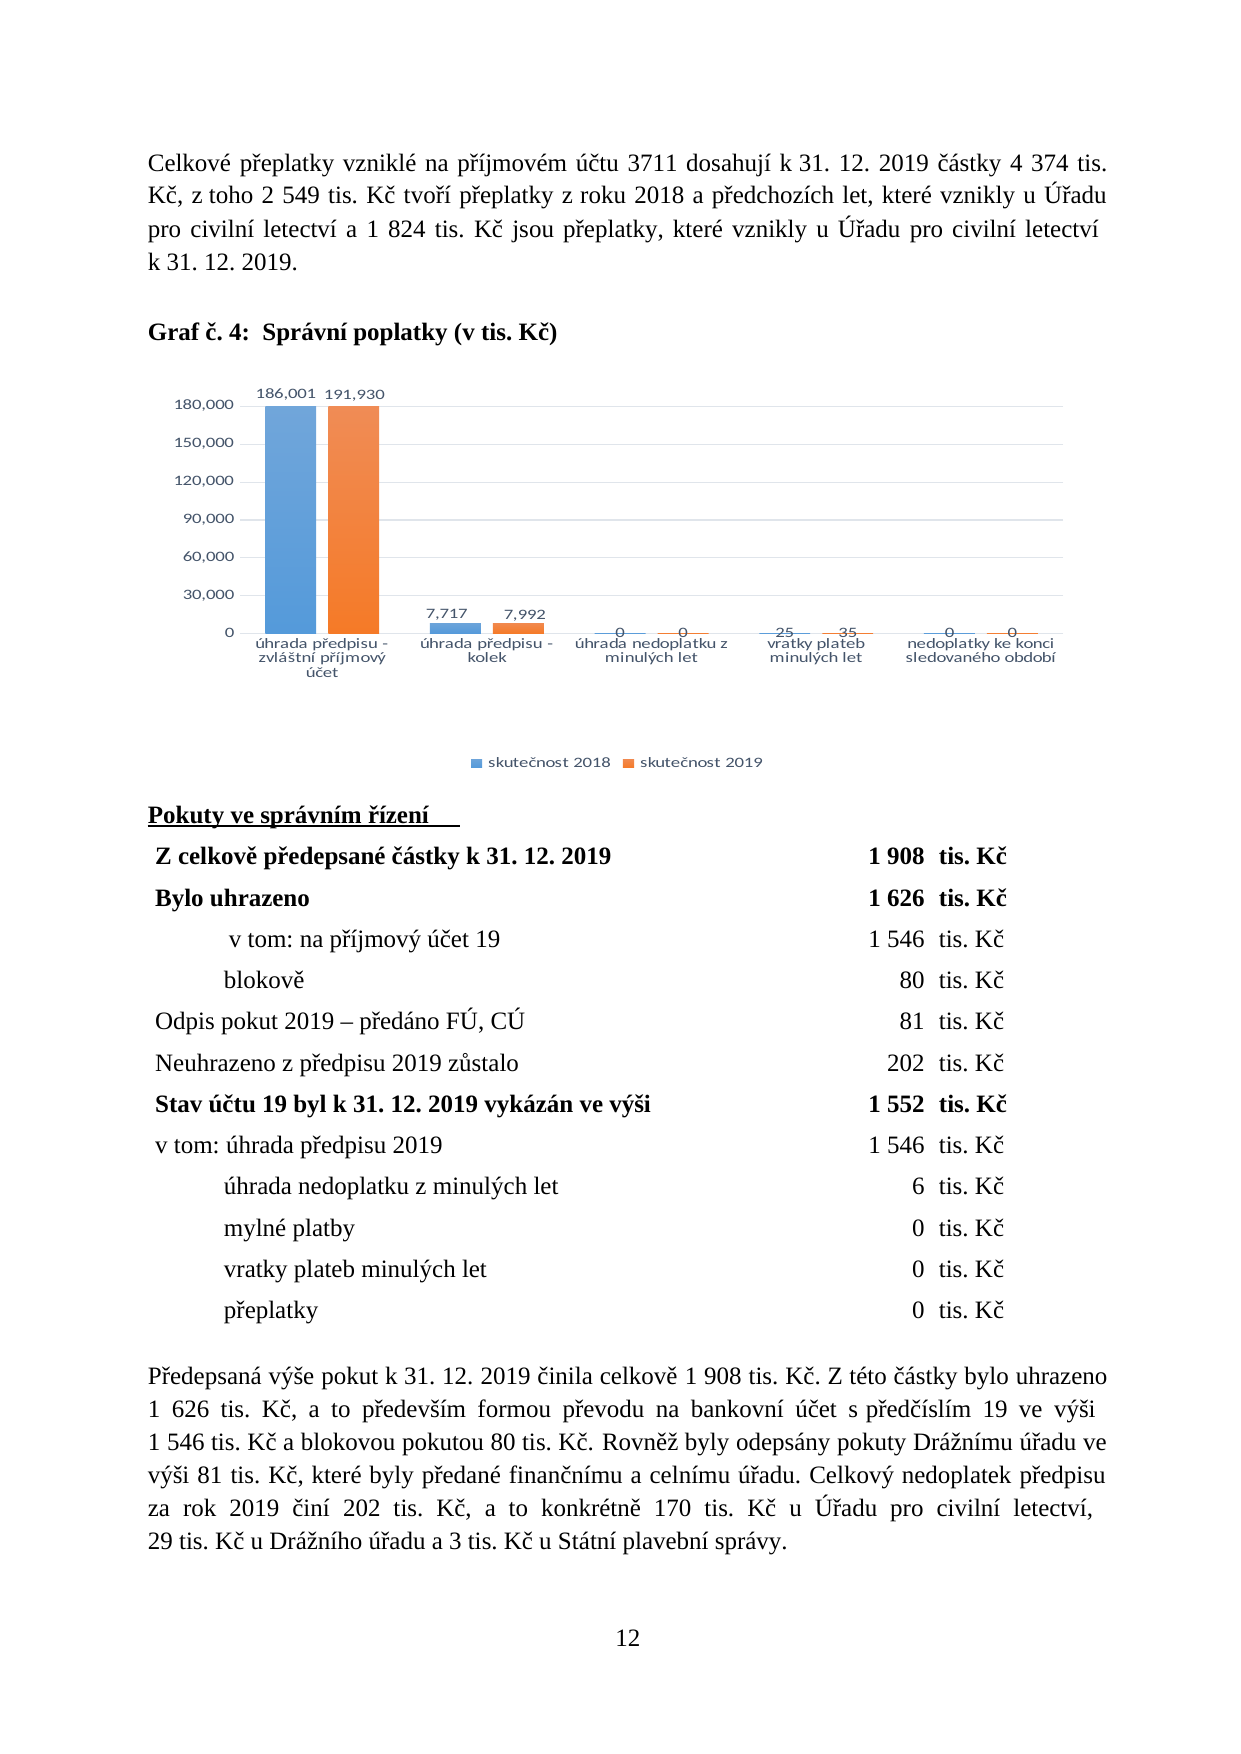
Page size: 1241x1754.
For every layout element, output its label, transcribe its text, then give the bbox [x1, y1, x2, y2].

table_cell 202 [681, 1048, 931, 1089]
table_cell Bylo uhrazeno [148, 883, 681, 924]
table_cell 1 546 [681, 924, 931, 965]
table_header Z celkově předepsané částky k 31. 12. 2019 [148, 841, 681, 883]
table_cell tis. Kč [931, 1213, 1040, 1254]
table_cell v tom: na příjmový účet 19 [148, 924, 681, 965]
table_cell 6 [681, 1171, 931, 1213]
text Celkové přeplatky vzniklé na příjmovém účtu 3711 dosahují k 31. 12. 2019 částky 4 374 tis. Kč, z toho 2 549 tis. Kč tvoří přeplatky z roku 2018 a předchozích let, které vznikly u Úřadu pro civilní letectví a 1 824 tis. Kč jsou přeplatky, které vznikly u Úřadu pro civilní letectví k 31. 12. 2019. [148, 148, 1107, 275]
table_cell tis. Kč [931, 1254, 1040, 1295]
table_cell 0 [681, 1213, 931, 1254]
table_cell tis. Kč [931, 965, 1040, 1006]
table_cell tis. Kč [931, 1171, 1040, 1213]
table_cell tis. Kč [931, 1295, 1040, 1336]
text Předepsaná výše pokut k 31. 12. 2019 činila celkově 1 908 tis. Kč. Z této částky bylo uhrazeno 1 626 tis. Kč, a to především formou převodu na bankovní účet s předčíslím 19 ve výši 1 546 tis. Kč a blokovou pokutou 80 tis. Kč. Rovněž byly odepsány pokuty Drážnímu úřadu ve výši 81 tis. Kč, které byly předané finančnímu a celnímu úřadu. Celkový nedoplatek předpisu za rok 2019 činí 202 tis. Kč, a to konkrétně 170 tis. Kč u Úřadu pro civilní letectví, 29 tis. Kč u Drážního úřadu a 3 tis. Kč u Státní plavební správy. [148, 1361, 1107, 1555]
table_cell 0 [681, 1254, 931, 1295]
table_cell 1 546 [681, 1130, 931, 1171]
table_cell tis. Kč [931, 1048, 1040, 1089]
table_header 1 908 [681, 841, 931, 883]
table_cell mylné platby [148, 1213, 681, 1254]
table_cell tis. Kč [931, 1006, 1040, 1048]
table_cell v tom: úhrada předpisu 2019 [148, 1130, 681, 1171]
table_cell 81 [681, 1006, 931, 1048]
table_cell úhrada nedoplatku z minulých let [148, 1171, 681, 1213]
table_cell 1 626 [681, 883, 931, 924]
table_cell 80 [681, 965, 931, 1006]
table_cell Odpis pokut 2019 – předáno FÚ, CÚ [148, 1006, 681, 1048]
table_cell blokově [148, 965, 681, 1006]
table_cell Neuhrazeno z předpisu 2019 zůstalo [148, 1048, 681, 1089]
table_cell Stav účtu 19 byl k 31. 12. 2019 vykázán ve výši [148, 1089, 681, 1130]
table_cell tis. Kč [931, 883, 1040, 924]
table_cell přeplatky [148, 1295, 681, 1336]
table_header tis. Kč [931, 841, 1040, 883]
table_cell 0 [681, 1295, 931, 1336]
table_cell tis. Kč [931, 1130, 1040, 1171]
subtitle Pokuty ve správním řízení [148, 800, 1107, 829]
text Graf č. 4: Správní poplatky (v tis. Kč) [148, 317, 1107, 346]
table_cell tis. Kč [931, 1089, 1040, 1130]
table_cell 1 552 [681, 1089, 931, 1130]
table_cell tis. Kč [931, 924, 1040, 965]
table_cell vratky plateb minulých let [148, 1254, 681, 1295]
